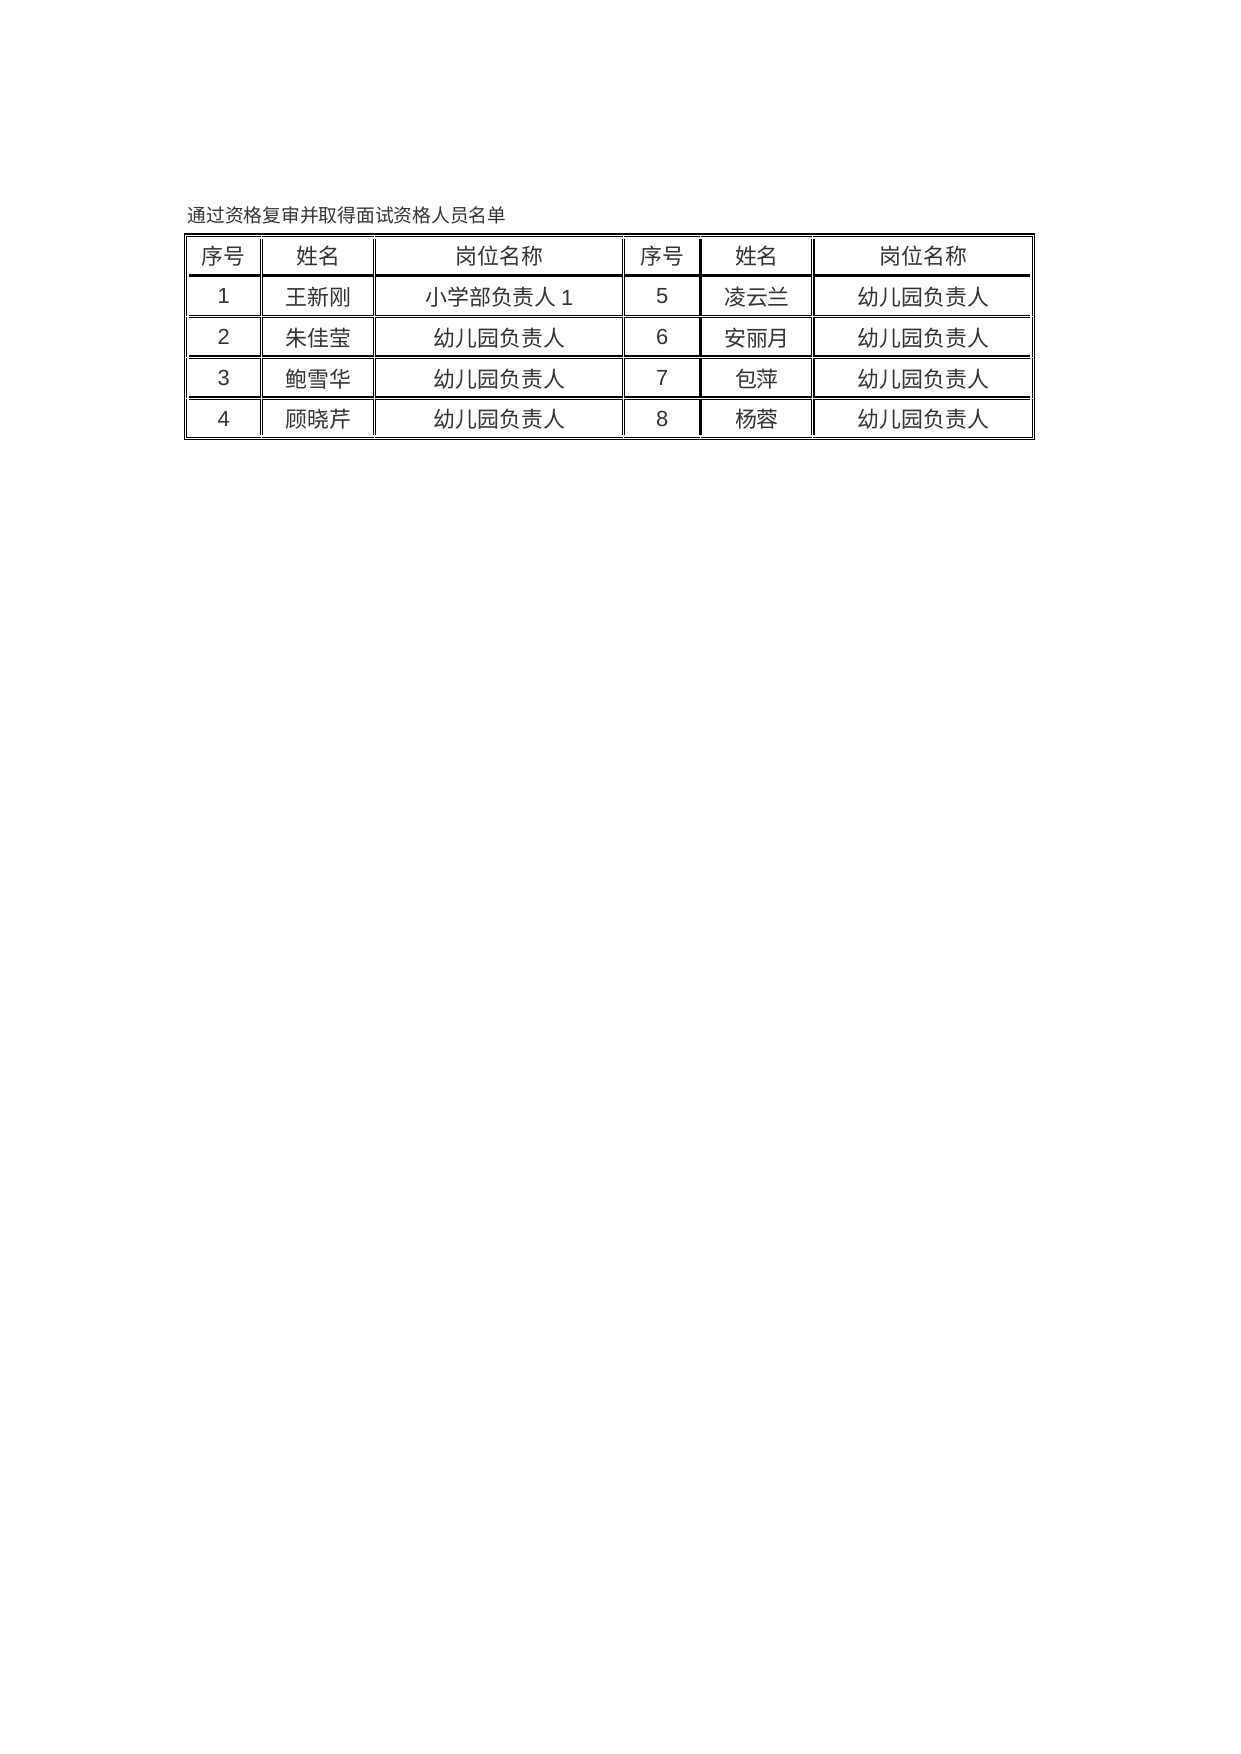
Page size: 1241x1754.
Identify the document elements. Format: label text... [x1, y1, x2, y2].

table_cell 2 [185, 315, 262, 355]
table_cell 8 [624, 400, 700, 437]
table_cell 顾晓芹 [262, 400, 374, 437]
table_cell 朱佳莹 [263, 318, 373, 355]
table_cell 幼儿园负责人 [376, 318, 622, 355]
table_cell 幼儿园负责人 [376, 359, 622, 396]
table_cell 小学部负责人1 [376, 277, 622, 315]
table_header 岗位名称 [375, 237, 623, 274]
table_cell 鲍雪华 [263, 359, 373, 396]
table_cell 幼儿园负责人 [813, 315, 1033, 355]
table_cell 凌云兰 [702, 277, 811, 315]
text 通过资格复审并取得面试资格人员名单 [187, 196, 1053, 233]
table_cell 1 [187, 274, 260, 315]
table_cell 幼儿园负责人 [815, 274, 1032, 315]
table_header 序号 [624, 237, 700, 274]
table_cell 3 [187, 355, 260, 396]
table_cell 4 [187, 396, 262, 437]
table_cell 包萍 [702, 359, 811, 396]
table_header 姓名 [262, 237, 374, 274]
table_cell 幼儿园负责人 [815, 355, 1032, 396]
table_cell 7 [625, 359, 699, 396]
table_cell 安丽月 [702, 318, 811, 355]
table_header 序号 [187, 237, 262, 274]
table_cell 5 [625, 277, 699, 315]
table_cell 幼儿园负责人 [813, 396, 1032, 437]
table_header 岗位名称 [813, 237, 1032, 274]
table_cell 幼儿园负责人 [375, 400, 623, 437]
table_cell 王新刚 [263, 277, 373, 315]
table_cell 6 [625, 318, 699, 355]
table_cell 杨蓉 [700, 396, 813, 437]
table_header 姓名 [700, 235, 813, 274]
